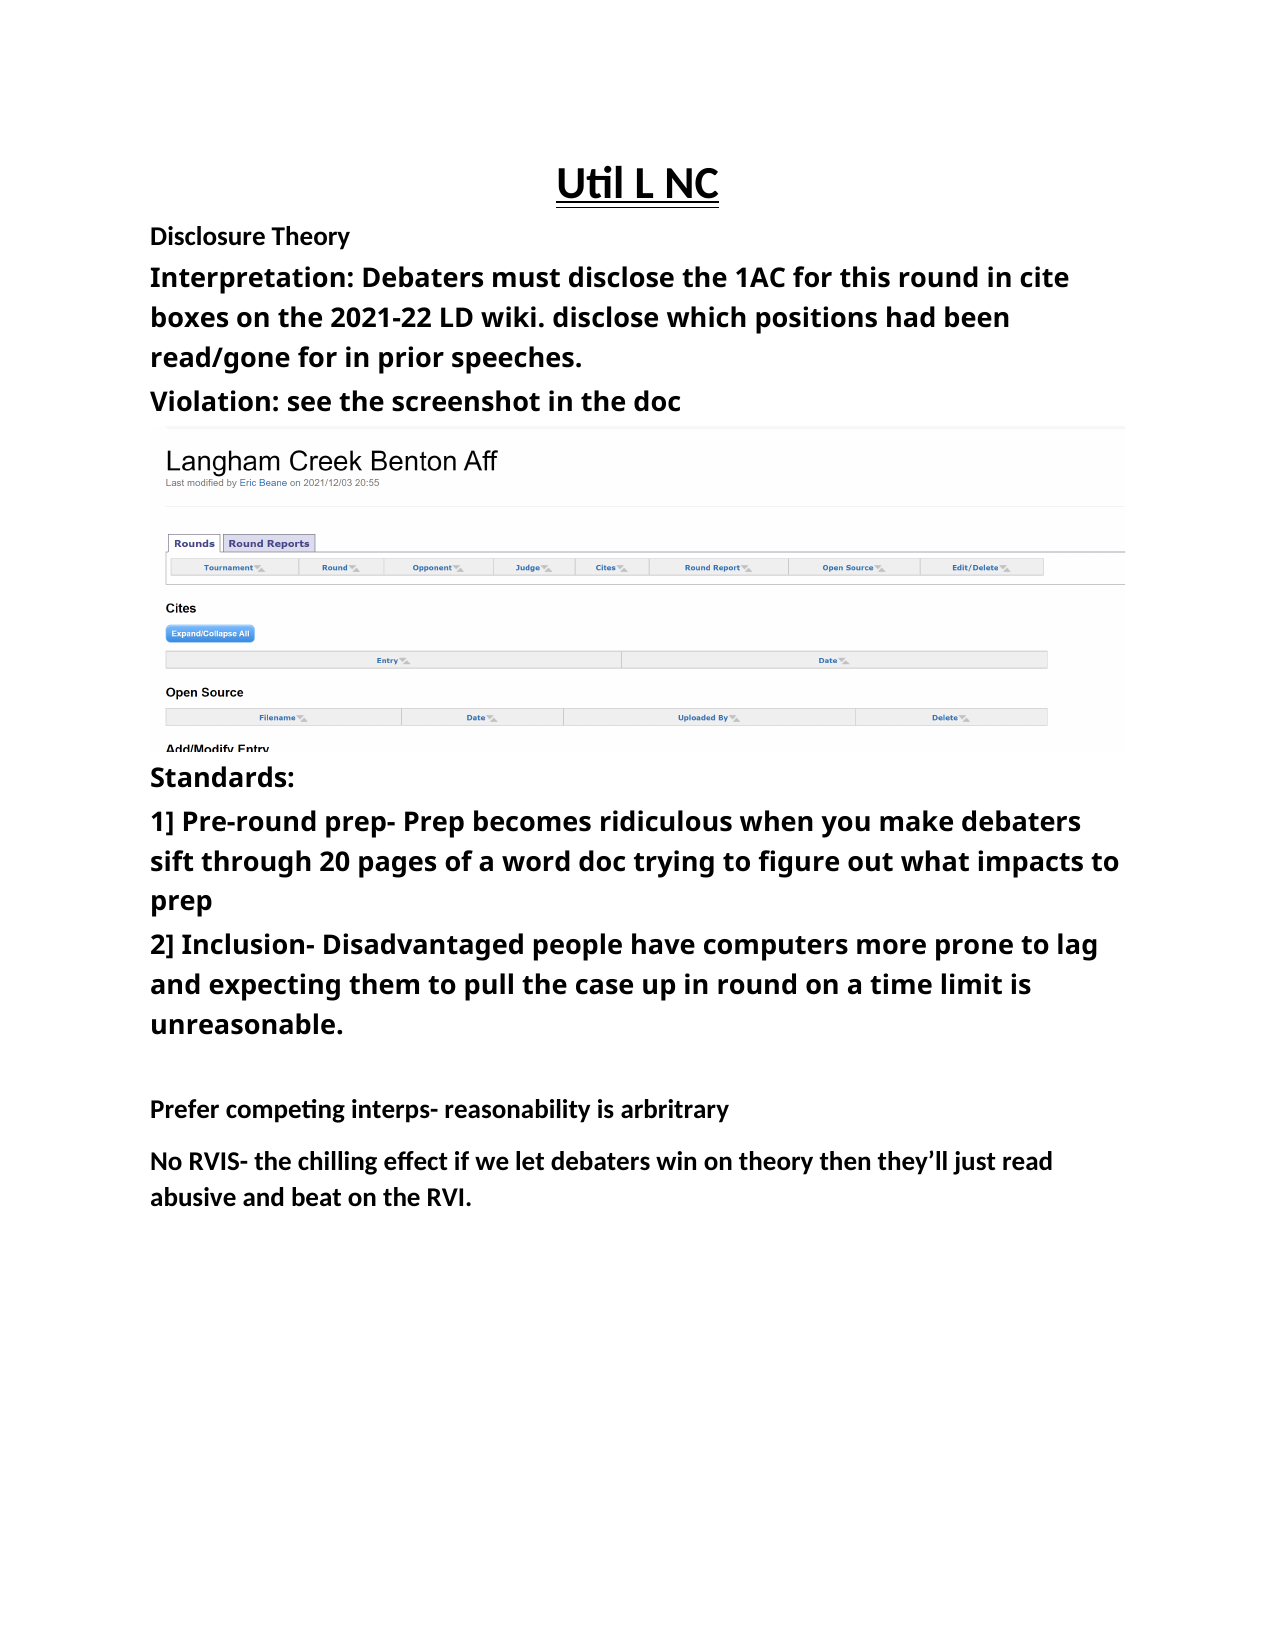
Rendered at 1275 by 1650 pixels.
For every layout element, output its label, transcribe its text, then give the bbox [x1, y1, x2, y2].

subtitle Violation: see the screenshot in the doc [150, 382, 1125, 419]
subtitle Standards: [150, 758, 1125, 795]
text Prefer competing interps- reasonability is arbritrary [150, 1092, 1125, 1125]
subtitle 2] Inclusion- Disadvantaged people have computers more prone to lag and expecting them to pull the case up in round on a time limit is unreasonable. [150, 926, 1125, 1042]
subtitle Disclosure Theory [150, 219, 1125, 252]
text No RVIS- the chilling effect if we let debaters win on theory then they’ll just read abusive and beat on the RVI. [150, 1144, 1125, 1213]
subtitle 1] Pre-round prep- Prep becomes ridiculous when you make debaters sift through 20 pages of a word doc trying to figure out what impacts to prep [150, 802, 1125, 919]
subtitle Util L NC [150, 154, 1125, 210]
subtitle Interpretation: Debaters must disclose the 1AC for this round in cite boxes on the 2021-22 LD wiki. disclose which positions had been read/gone for in prior speeches. [150, 258, 1125, 375]
picture [150, 426, 1125, 752]
